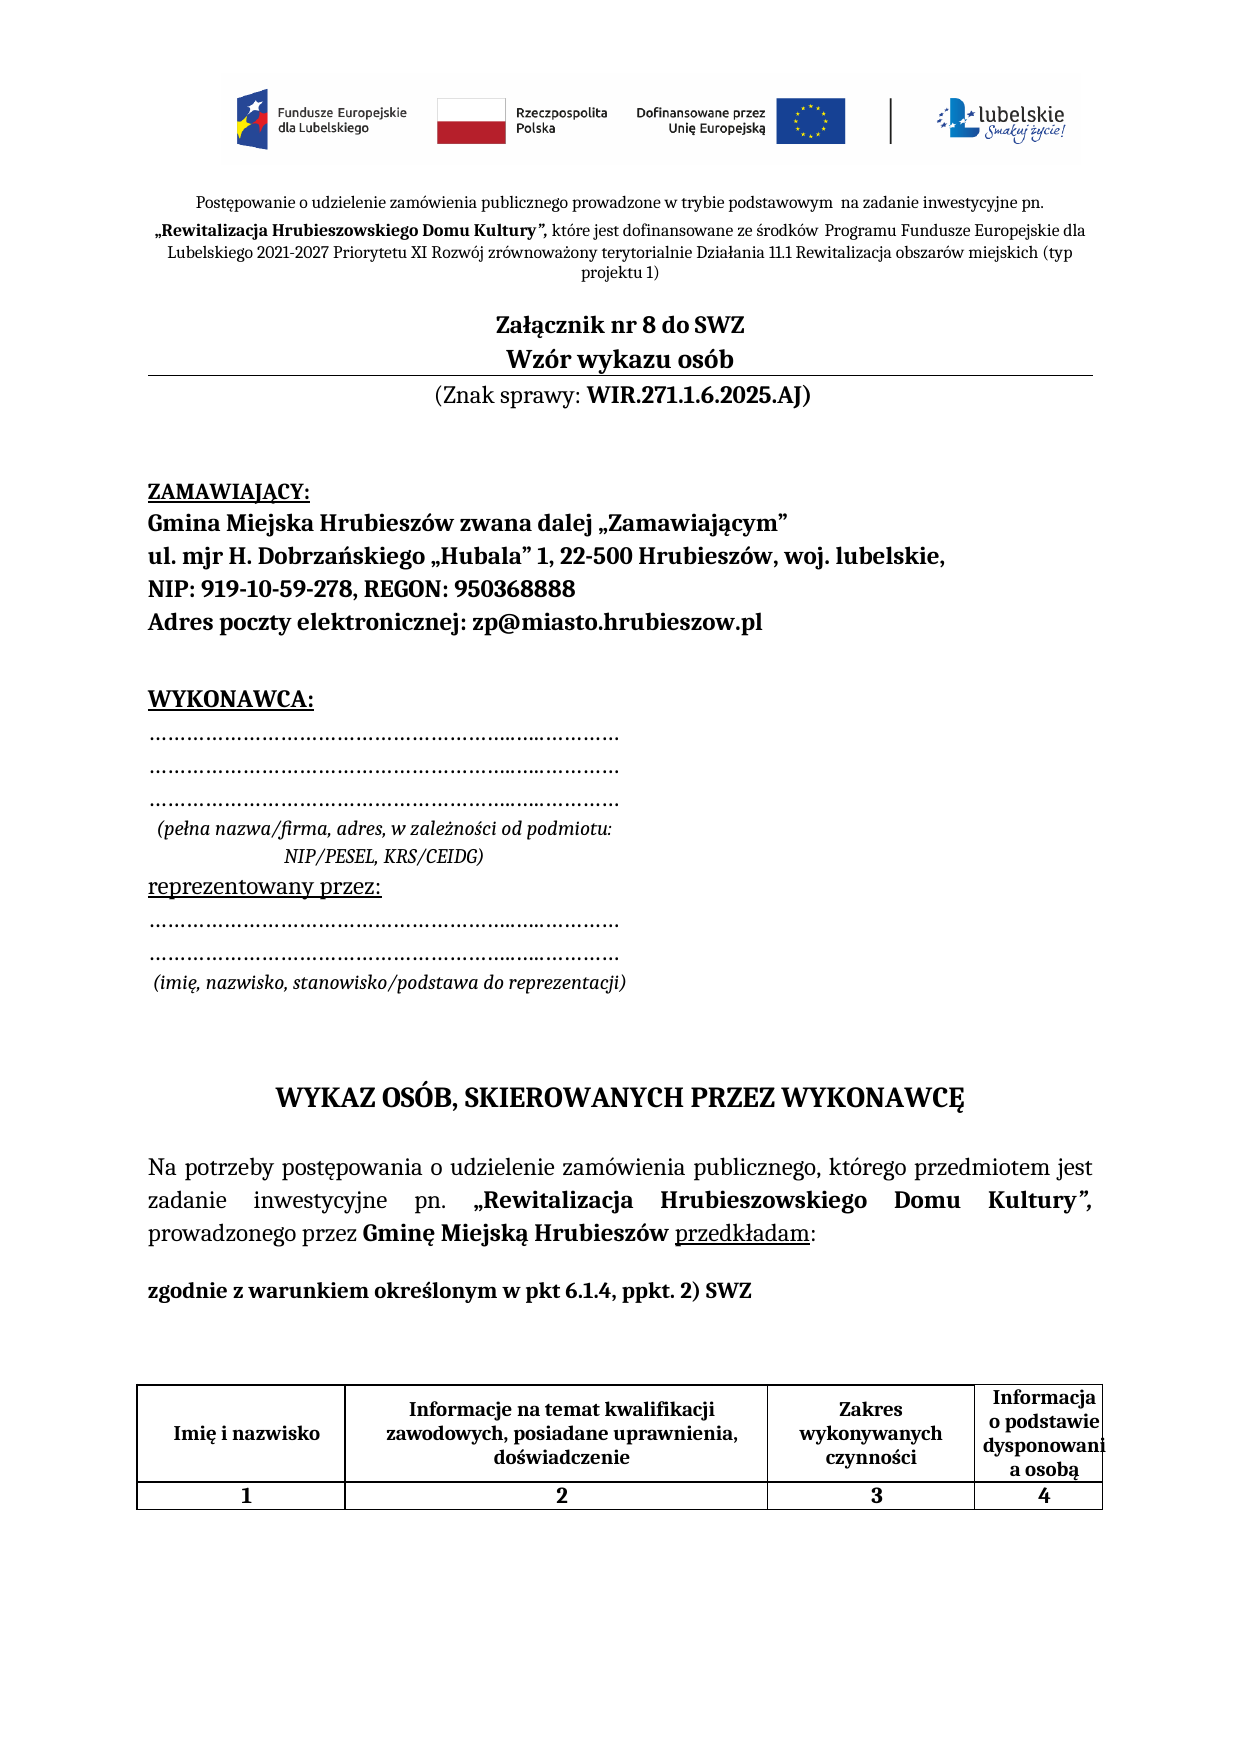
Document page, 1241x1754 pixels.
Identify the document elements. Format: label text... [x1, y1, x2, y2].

text (imię, nazwisko, stanowisko/podstawa do reprezentacji) [148, 971, 1093, 995]
text …………………………………………………..…..………… [148, 905, 651, 934]
text zgodnie z warunkiem określonym w pkt 6.1.4, ppkt. 2) SWZ [148, 1278, 1104, 1304]
text …………………………………………………..…..………… [148, 784, 651, 813]
text ZAMAWIAJĄCY: [148, 479, 1093, 505]
text Wzór wykazu osób [148, 344, 1093, 375]
table_header Imię i nazwisko [138, 1386, 344, 1481]
text reprezentowany przez: [148, 872, 1093, 901]
text WYKAZ OSÓB, SKIEROWANYCH PRZEZ WYKONAWCĘ [148, 1081, 1093, 1114]
table_cell 4 [975, 1483, 1102, 1509]
text …………………………………………………..…..………… [148, 938, 651, 967]
table_cell 2 [346, 1483, 767, 1509]
picture [221, 73, 1081, 165]
text NIP: 919-10-59-278, REGON: 950368888 [148, 575, 1093, 604]
text Gmina Miejska Hrubieszów zwana dalej „Zamawiającym” [148, 509, 1093, 538]
text Załącznik nr 8 do SWZ [148, 311, 1093, 340]
table_cell 1 [138, 1483, 344, 1509]
table_header Informacja o podstawie dysponowania osobą [975, 1385, 1102, 1481]
text Na potrzeby postępowania o udzielenie zamówienia publicznego, którego przedmiotem jest zadanie inwestycyjne pn. „Rewitalizacja Hrubieszowskiego Domu Kultury”, prowadzonego przez Gminę Miejską Hrubieszów przedkładam: [148, 1153, 1093, 1247]
text Adres poczty elektronicznej: zp@miasto.hrubieszow.pl [148, 608, 1093, 637]
table_header Informacje na temat kwalifikacji zawodowych, posiadane uprawnienia, doświadczenie [346, 1386, 767, 1481]
text …………………………………………………..…..………… [148, 751, 651, 780]
text (Znak sprawy: WIR.271.1.6.2025.AJ) [148, 381, 1093, 409]
text WYKONAWCA: [148, 685, 1093, 714]
table_cell 3 [768, 1483, 974, 1509]
text (pełna nazwa/firma, adres, w zależności od podmiotu: NIP/PESEL, KRS/CEIDG) [148, 817, 621, 868]
text …………………………………………………..…..………… [148, 718, 651, 747]
text ul. mjr H. Dobrzańskiego „Hubala” 1, 22-500 Hrubieszów, woj. lubelskie, [148, 542, 1093, 571]
table_header Zakres wykonywanych czynności [768, 1386, 974, 1481]
